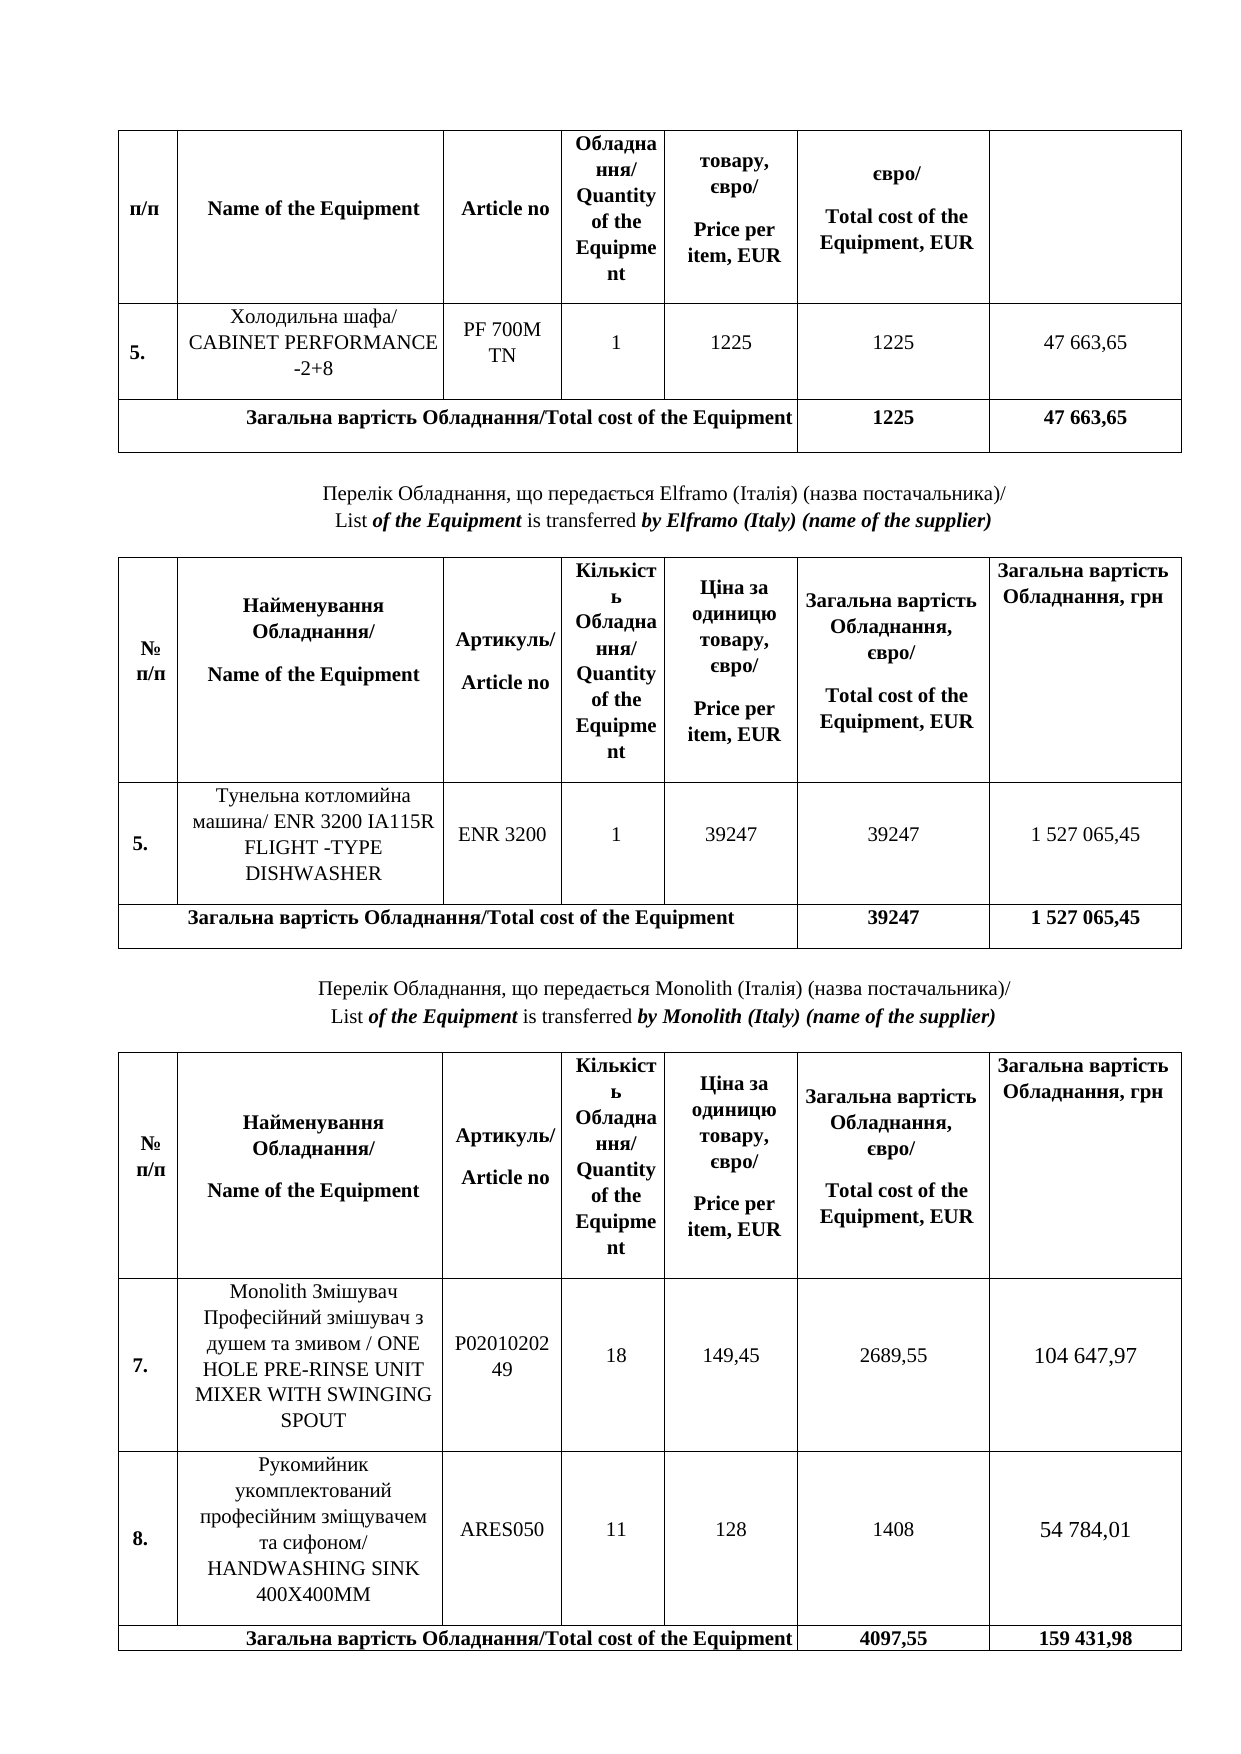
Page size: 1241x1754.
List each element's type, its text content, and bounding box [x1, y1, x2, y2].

table_cell ARES050 [443, 1452, 561, 1625]
list List of the Equipment is transferred by Elframo (Italy) (name of the supplier) [177, 508, 1152, 532]
table_cell 128 [665, 1452, 797, 1625]
table_cell 2689,55 [798, 1279, 989, 1451]
table_header Загальна вартість Обладнання, євро/ Total cost of the Equipment, EUR [798, 1053, 989, 1278]
table_header Кількість Обладнання/ Quantity of the Equipment [562, 558, 664, 782]
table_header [444, 131, 561, 303]
table_header Загальна вартість Обладнання, грн [990, 558, 1181, 782]
table_cell Рукомийник укомплектований професійним зміщувачем та сифоном/ HANDWASHING SINK 400X400MM [178, 1452, 442, 1625]
table_cell Холодильна шафа/ CABINET PERFORMANCE -2+8 [178, 304, 443, 399]
table_cell 1225 [665, 304, 797, 399]
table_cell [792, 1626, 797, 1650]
table_header Ціна за одиницю товару, євро/ Price per item, EUR [665, 558, 797, 782]
table_header Ціна за одиницю товару, євро/ Price per item, EUR [665, 1053, 797, 1278]
table_cell 1225 [798, 400, 989, 452]
table_header Загальна вартість Обладнання, грн [990, 1053, 1181, 1278]
table_cell Тунельна котломийна машина/ ENR 3200 IA115R FLIGHT -TYPE DISHWASHER [178, 783, 443, 904]
table_cell 39247 [798, 905, 989, 947]
table_header Найменування Обладнання/ Name of the Equipment [178, 1053, 442, 1278]
table_cell PF 700M TN [444, 304, 561, 399]
table_cell 1408 [798, 1452, 989, 1625]
table_cell 47 663,65 [990, 400, 1181, 452]
table_header Кількість Обладнання/ Quantity of the Equipment [562, 1053, 664, 1278]
table_cell 47 663,65 [990, 304, 1181, 399]
table_cell [119, 1279, 177, 1451]
table_cell 18 [562, 1279, 664, 1451]
table_cell 1 527 065,45 [990, 783, 1181, 904]
table_cell 1 [562, 783, 664, 904]
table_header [798, 131, 989, 303]
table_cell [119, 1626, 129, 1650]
table_cell 39247 [665, 783, 797, 904]
table_cell Monolith Змішувач Професійний змішувач з душем та змивом / ONE HOLE PRE-RINSE UNIT MIXER WITH SWINGING SPOUT [178, 1279, 442, 1451]
table_cell 1 [562, 304, 664, 399]
table_cell 39247 [798, 783, 989, 904]
table_header Артикуль/ Article no [443, 1053, 561, 1278]
table_cell [119, 1452, 177, 1625]
table_header № п/п [119, 1053, 177, 1278]
table_cell [119, 304, 177, 399]
table_header № п/п [119, 558, 177, 782]
table_cell Загальна вартість Обладнання/Total cost of the Equipment [119, 400, 797, 452]
list List of the Equipment is transferred by Monolith (Italy) (name of the supplier) [177, 1004, 1152, 1028]
table_cell ENR 3200 [444, 783, 561, 904]
table_cell Загальна вартість Обладнання/Total cost of the Equipment [119, 905, 797, 947]
table_header № п/п [119, 131, 177, 303]
table_cell 11 [562, 1452, 664, 1625]
table_cell P0201020249 [443, 1279, 561, 1451]
table_cell 1225 [798, 304, 989, 399]
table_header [665, 131, 797, 303]
table_cell 1 527 065,45 [990, 905, 1181, 947]
table_cell [119, 783, 177, 904]
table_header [990, 131, 1181, 303]
list Перелік Обладнання, що передається Elframo (Італія) (назва постачальника)/ [177, 481, 1152, 504]
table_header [562, 131, 664, 303]
list Перелік Обладнання, що передається Monolith (Італія) (назва постачальника)/ [177, 976, 1152, 1000]
table_header Загальна вартість Обладнання, євро/ Total cost of the Equipment, EUR [798, 558, 989, 782]
table_header Артикуль/ Article no [444, 558, 561, 782]
table_cell 149,45 [665, 1279, 797, 1451]
table_cell 54 784,01 [990, 1452, 1181, 1625]
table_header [178, 131, 443, 303]
table_header Найменування Обладнання/ Name of the Equipment [178, 558, 443, 782]
table_cell 104 647,97 [990, 1279, 1181, 1451]
